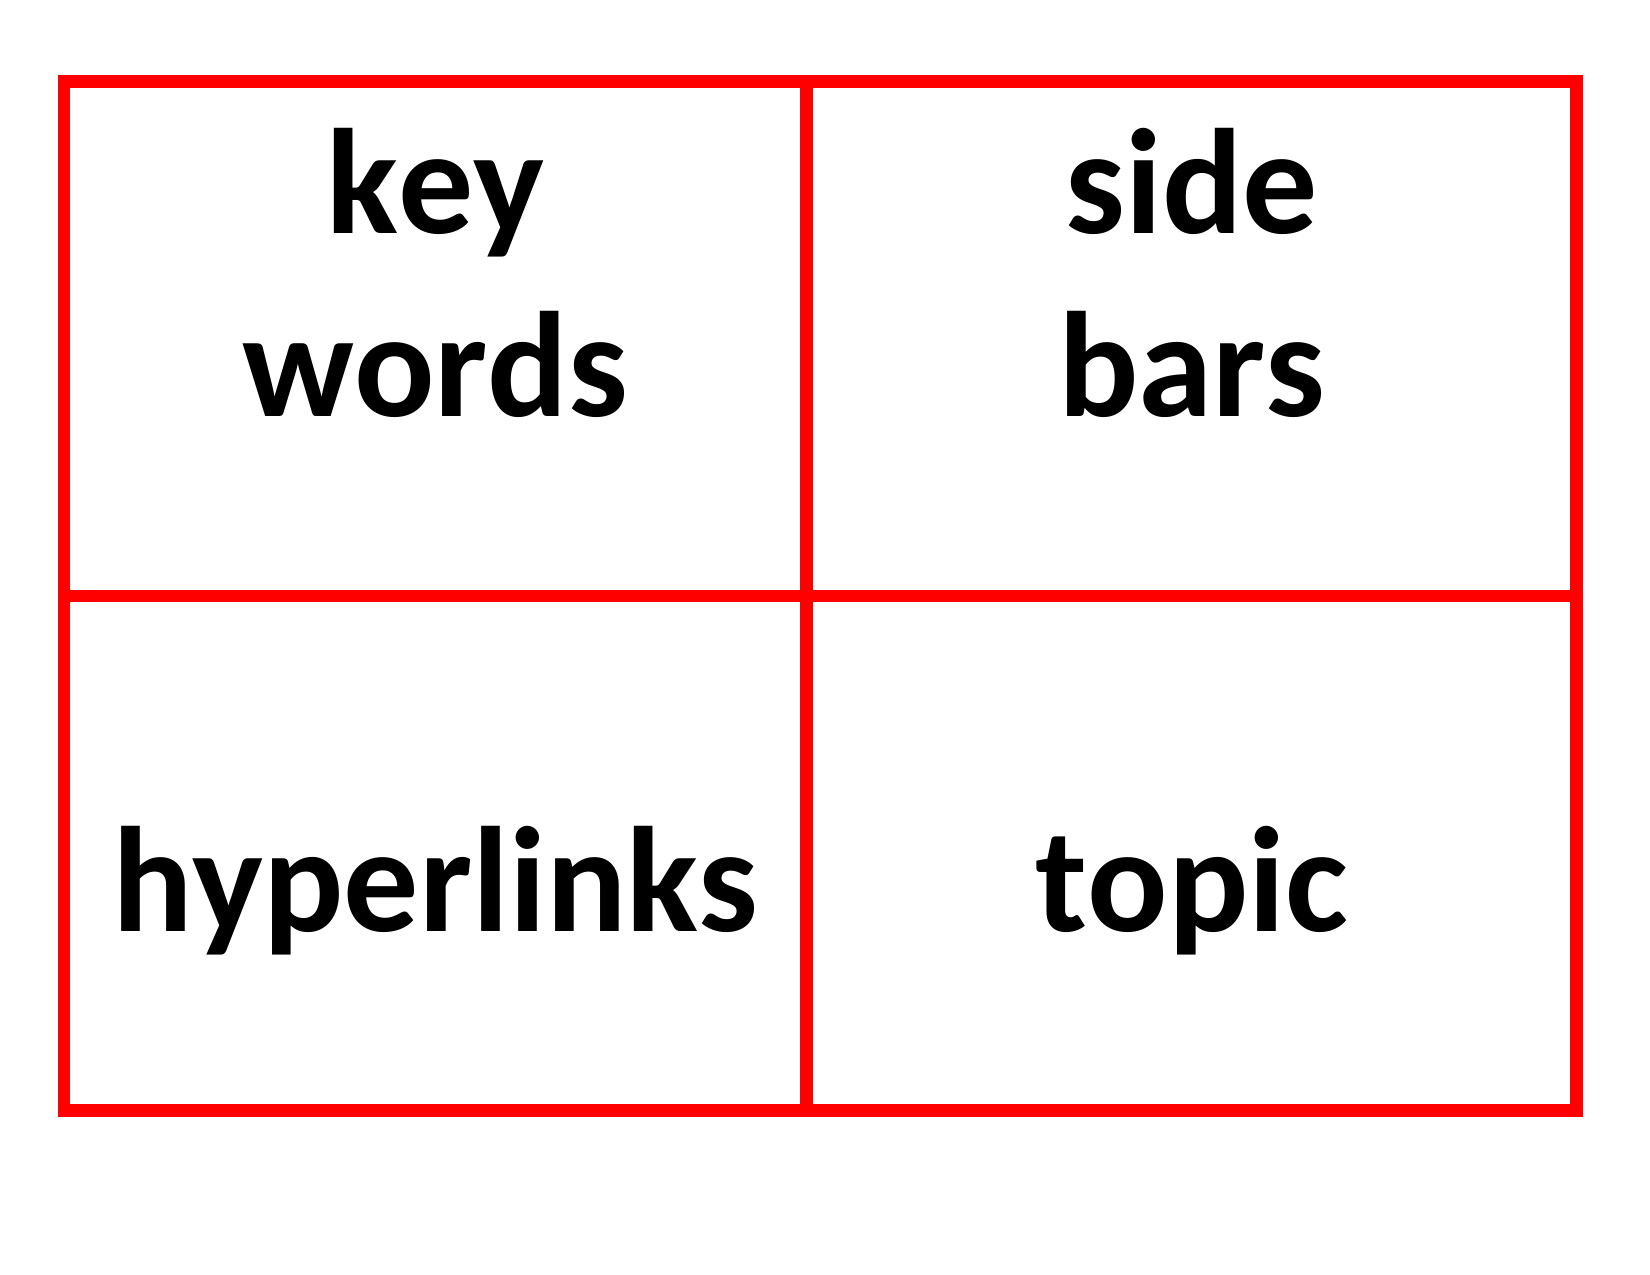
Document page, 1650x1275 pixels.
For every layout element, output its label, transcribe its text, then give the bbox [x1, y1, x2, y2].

table_cell side bars [813, 88, 1570, 590]
table_cell hyperlinks [70, 602, 800, 1104]
table_cell key words [70, 88, 800, 590]
table_cell topic [813, 602, 1570, 1104]
